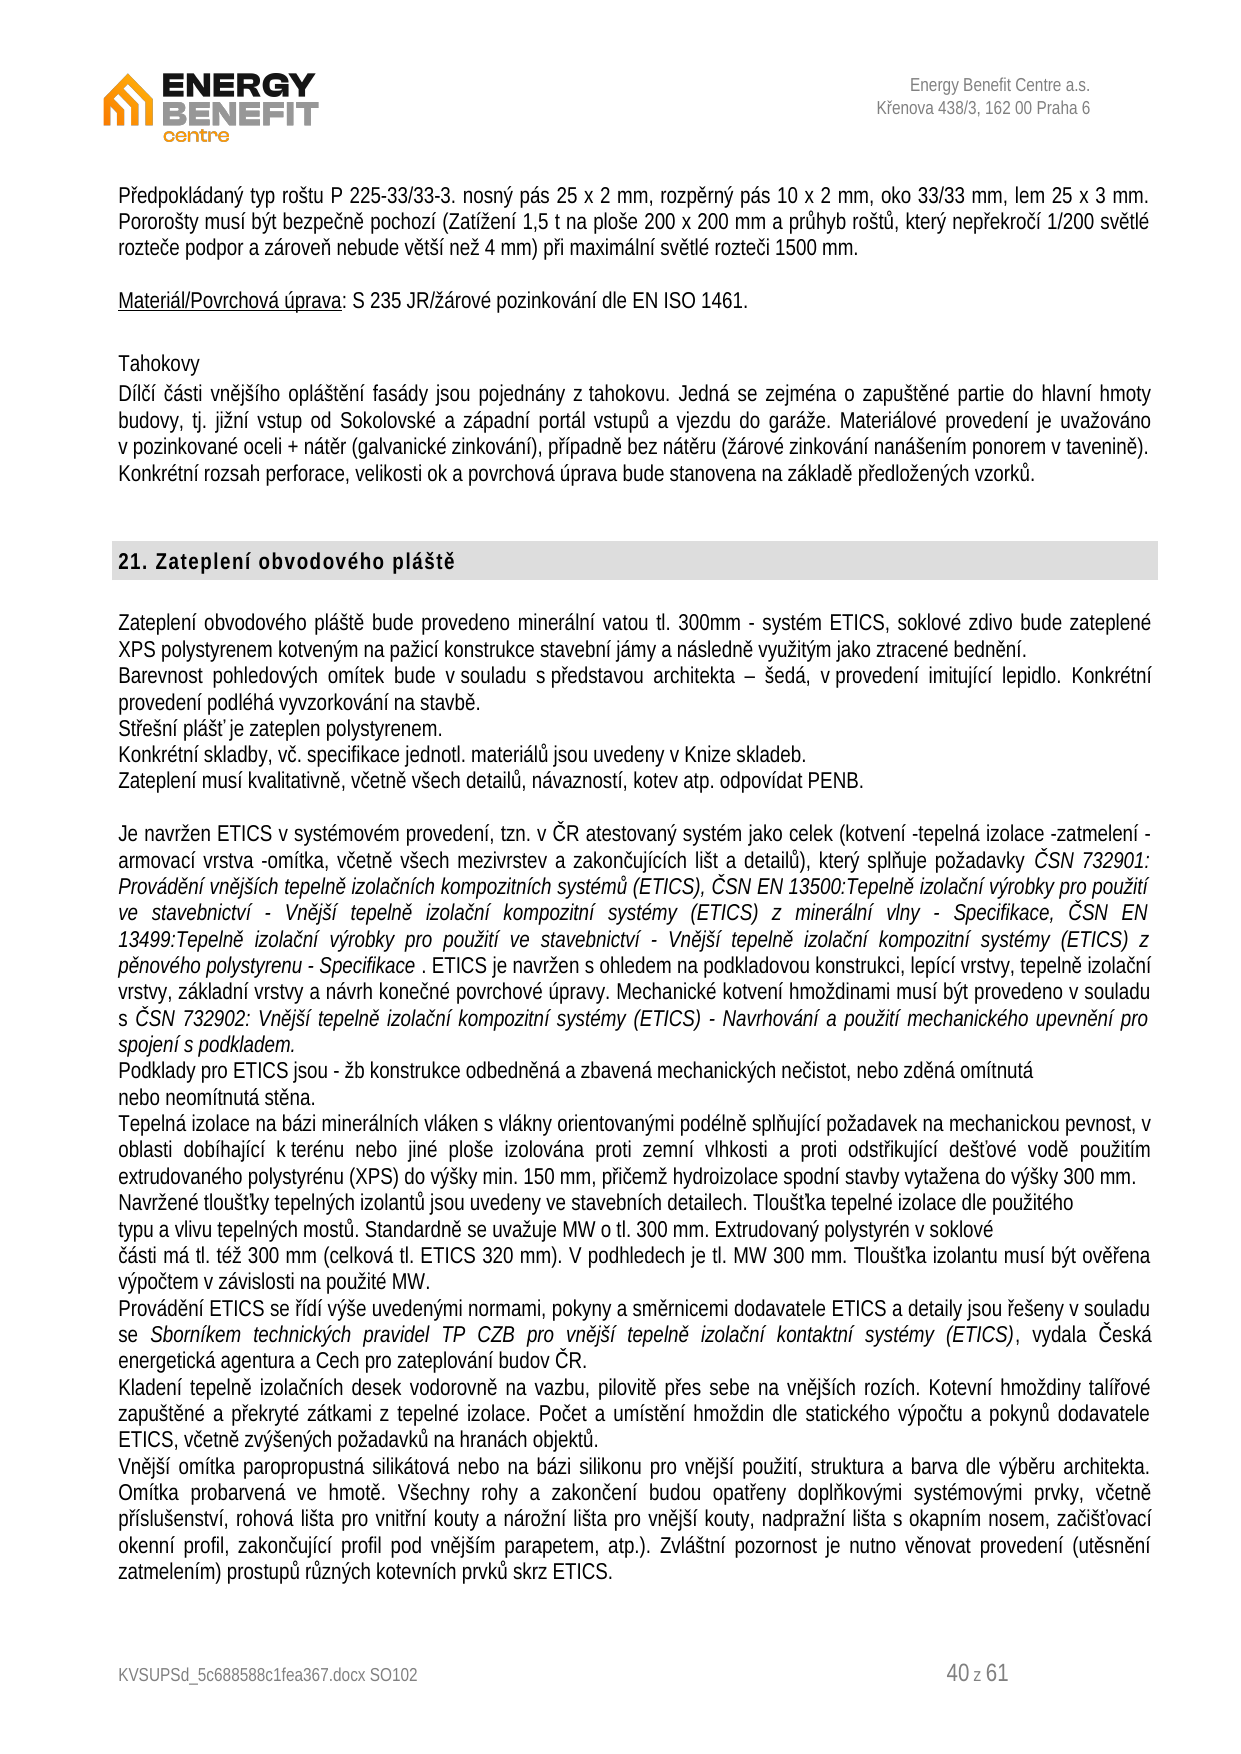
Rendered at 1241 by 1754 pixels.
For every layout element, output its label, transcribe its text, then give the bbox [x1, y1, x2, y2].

text Střešní plášť je zateplen polystyrenem. [118, 715, 1152, 741]
subtitle Zateplení obvodového pláště [118, 548, 1152, 574]
text Je navržen ETICS v systémovém provedení, tzn. v ČR atestovaný systém jako celek (kotvení -tepelná izolace -zatmelení -armovací vrstva -omítka, včetně všech mezivrstev a zakončujících lišt a detailů), který splňuje požadavky ČSN 732901: Provádění vnějších tepelně izolačních kompozitních systémů (ETICS), ČSN EN 13500:Tepelně izolační výrobky pro použití ve stavebnictví - Vnější tepelně izolační kompozitní systémy (ETICS) z minerální vlny - Specifikace, ČSN EN 13499:Tepelně izolační výrobky pro použití ve stavebnictví - Vnější tepelně izolační kompozitní systémy (ETICS) z pěnového polystyrenu - Specifikace . ETICS je navržen s ohledem na podkladovou konstrukci, lepící vrstvy, tepelně izolační vrstvy, základní vrstvy a návrh konečné povrchové úpravy. Mechanické kotvení hmoždinami musí být provedeno v souladu s ČSN 732902: Vnější tepelně izolační kompozitní systémy (ETICS) - Navrhování a použití mechanického upevnění pro spojení s podkladem. [118, 820, 1152, 1057]
text Zateplení obvodového pláště bude provedeno minerální vatou tl. 300mm - systém ETICS, soklové zdivo bude zateplené XPS polystyrenem kotveným na pažicí konstrukce stavební jámy a následně využitým jako ztracené bednění. [118, 609, 1152, 662]
text Barevnost pohledových omítek bude v souladu s představou architekta – šedá, v provedení imitující lepidlo. Konkrétní provedení podléhá vyvzorkování na stavbě. [118, 662, 1152, 715]
text Navržené tloušťky tepelných izolantů jsou uvedeny ve stavebních detailech. Tloušťka tepelné izolace dle použitého [118, 1189, 1152, 1216]
text Kladení tepelně izolačních desek vodorovně na vazbu, pilovitě přes sebe na vnějších rozích. Kotevní hmoždiny talířové zapuštěné a překryté zátkami z tepelné izolace. Počet a umístění hmoždin dle statického výpočtu a pokynů dodavatele ETICS, včetně zvýšených požadavků na hranách objektů. [118, 1374, 1152, 1453]
text Předpokládaný typ roštu P 225-33/33-3. nosný pás 25 x 2 mm, rozpěrný pás 10 x 2 mm, oko 33/33 mm, lem 25 x 3 mm. Pororošty musí být bezpečně pochozí (Zatížení 1,5 t na ploše 200 x 200 mm a průhyb roštů, který nepřekročí 1/200 světlé rozteče podpor a zároveň nebude větší než 4 mm) při maximální světlé rozteči 1500 mm. [118, 182, 1152, 261]
text Konkrétní skladby, vč. specifikace jednotl. materiálů jsou uvedeny v Knize skladeb. [118, 741, 1152, 767]
text části má tl. též 300 mm (celková tl. ETICS 320 mm). V podhledech je tl. MW 300 mm. Tloušťka izolantu musí být ověřena výpočtem v závislosti na použité MW. [118, 1242, 1152, 1294]
text Dílčí části vnějšího opláštění fasády jsou pojednány z tahokovu. Jedná se zejména o zapuštěné partie do hlavní hmoty budovy, tj. jižní vstup od Sokolovské a západní portál vstupů a vjezdu do garáže. Materiálové provedení je uvažováno v pozinkované oceli + nátěr (galvanické zinkování), případně bez nátěru (žárové zinkování nanášením ponorem v tavenině). [118, 380, 1152, 459]
text Provádění ETICS se řídí výše uvedenými normami, pokyny a směrnicemi dodavatele ETICS a detaily jsou řešeny v souladu se Sborníkem technických pravidel TP CZB pro vnější tepelně izolační kontaktní systémy (ETICS), vydala Česká energetická agentura a Cech pro zateplování budov ČR. [118, 1294, 1152, 1374]
text Vnější omítka paropropustná silikátová nebo na bázi silikonu pro vnější použití, struktura a barva dle výběru architekta. Omítka probarvená ve hmotě. Všechny rohy a zakončení budou opatřeny doplňkovými systémovými prvky, včetně příslušenství, rohová lišta pro vnitřní kouty a nárožní lišta pro vnější kouty, nadpražní lišta s okapním nosem, začišťovací okenní profil, zakončující profil pod vnějším parapetem, atp.). Zvláštní pozornost je nutno věnovat provedení (utěsnění zatmelením) prostupů různých kotevních prvků skrz ETICS. [118, 1453, 1152, 1584]
text Konkrétní rozsah perforace, velikosti ok a povrchová úprava bude stanovena na základě předložených vzorků. [118, 459, 1152, 486]
text Materiál/Povrchová úprava: S 235 JR/žárové pozinkování dle EN ISO 1461. [118, 287, 1152, 313]
picture [103, 73, 319, 142]
text Tepelná izolace na bázi minerálních vláken s vlákny orientovanými podélně splňující požadavek na mechanickou pevnost, v oblasti dobíhající k terénu nebo jiné ploše izolována proti zemní vlhkosti a proti odstřikující dešťové vodě použitím extrudovaného polystyrénu (XPS) do výšky min. 150 mm, přičemž hydroizolace spodní stavby vytažena do výšky 300 mm. [118, 1110, 1152, 1189]
text nebo neomítnutá stěna. [118, 1084, 1152, 1110]
text Zateplení musí kvalitativně, včetně všech detailů, návazností, kotev atp. odpovídat PENB. [118, 767, 1152, 794]
text typu a vlivu tepelných mostů. Standardně se uvažuje MW o tl. 300 mm. Extrudovaný polystyrén v soklové [118, 1216, 1152, 1242]
text Tahokovy [118, 350, 1152, 377]
text Podklady pro ETICS jsou - žb konstrukce odbedněná a zbavená mechanických nečistot, nebo zděná omítnutá [118, 1057, 1152, 1084]
